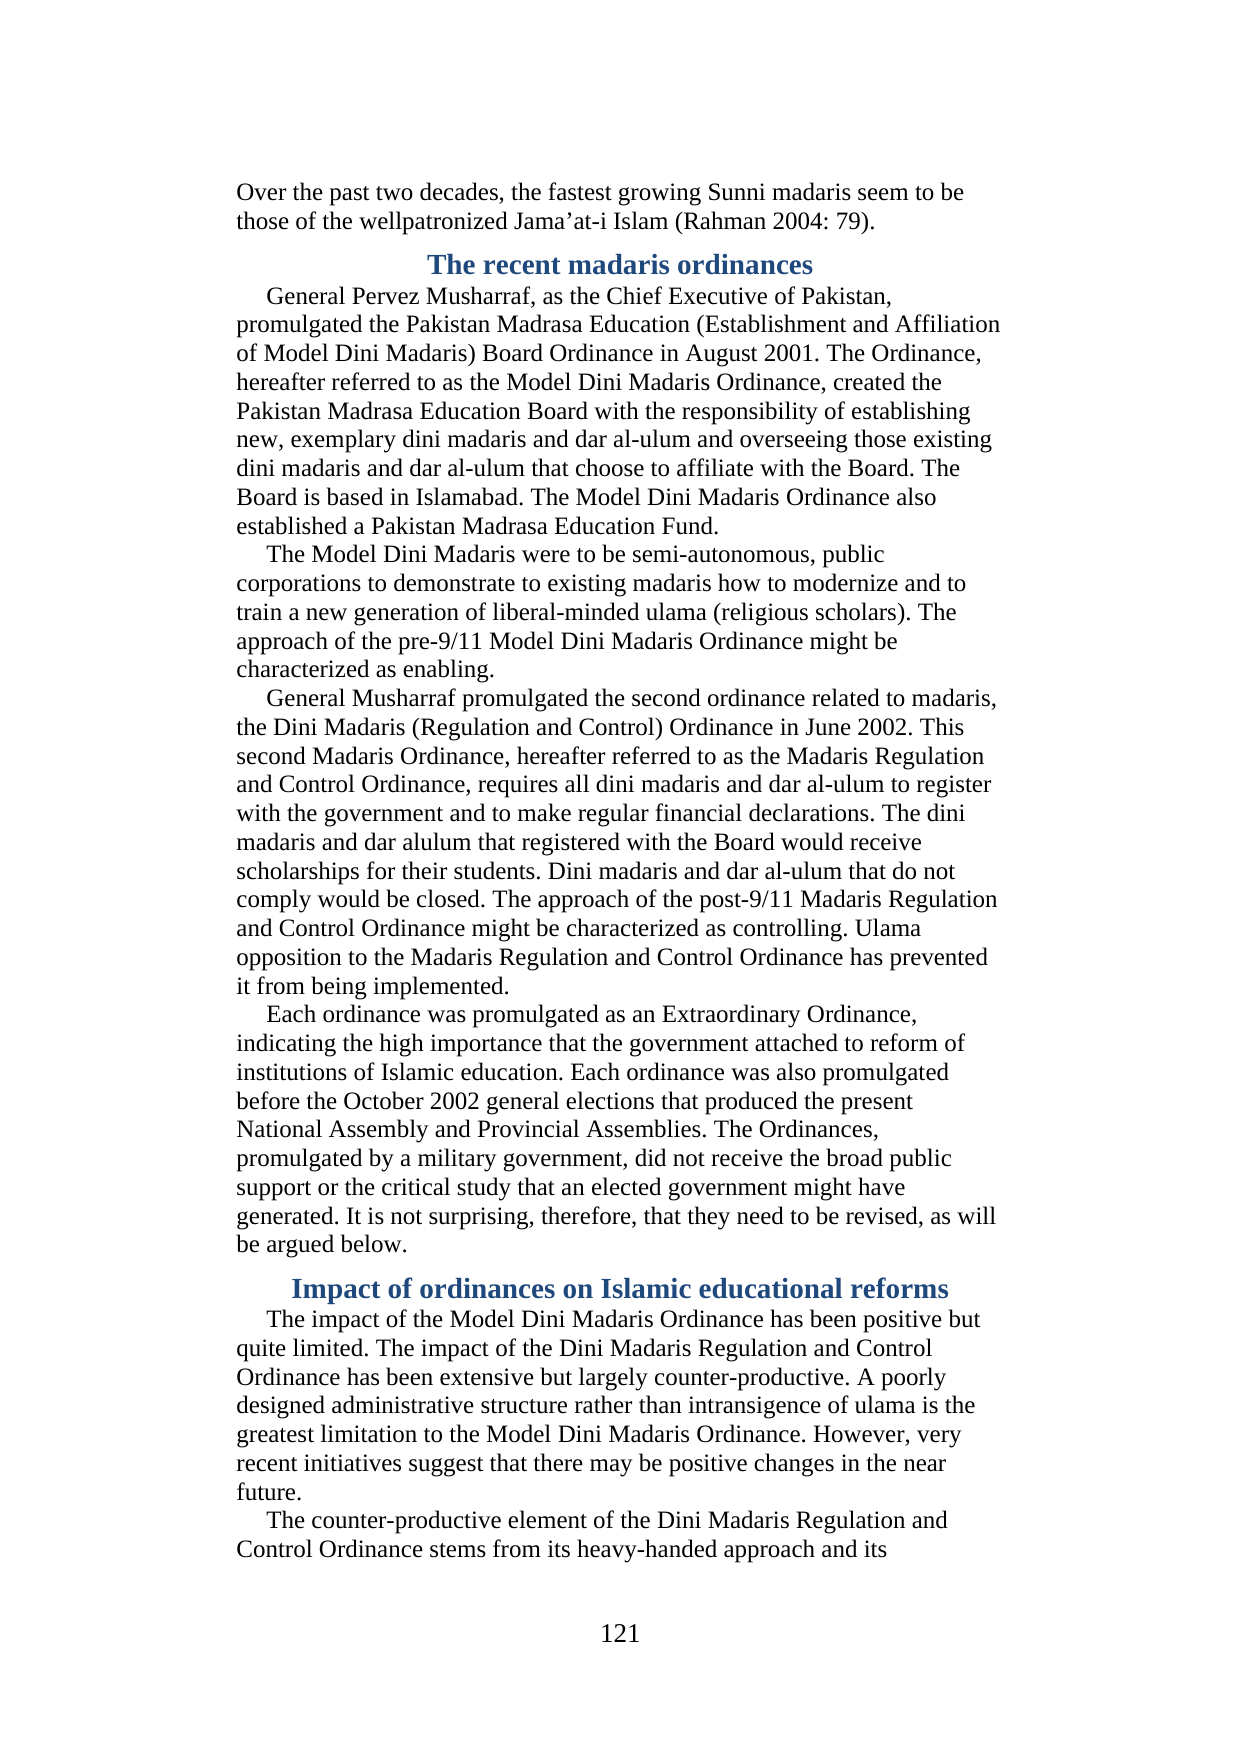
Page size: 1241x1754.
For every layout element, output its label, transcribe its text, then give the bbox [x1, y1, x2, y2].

subtitle Impact of ordinances on Islamic educational reforms [236, 1271, 1004, 1304]
text Each ordinance was promulgated as an Extraordinary Ordinance, indicating the high importance that the government attached to reform of institutions of Islamic education. Each ordinance was also promulgated before the October 2002 general elections that produced the present National Assembly and Provincial Assemblies. The Ordinances, promulgated by a military government, did not receive the broad public support or the critical study that an elected government might have generated. It is not surprising, therefore, that they need to be revised, as will be argued below. [236, 999, 1004, 1258]
text General Pervez Musharraf, as the Chief Executive of Pakistan, promulgated the Pakistan Madrasa Education (Establishment and Affiliation of Model Dini Madaris) Board Ordinance in August 2001. The Ordinance, hereafter referred to as the Model Dini Madaris Ordinance, created the Pakistan Madrasa Education Board with the responsibility of establishing new, exemplary dini madaris and dar al-ulum and overseeing those existing dini madaris and dar al-ulum that choose to affiliate with the Board. The Board is based in Islamabad. The Model Dini Madaris Ordinance also established a Pakistan Madrasa Education Fund. [236, 281, 1004, 539]
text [236, 1506, 1004, 1563]
text General Musharraf promulgated the second ordinance related to madaris, the Dini Madaris (Regulation and Control) Ordinance in June 2002. This second Madaris Ordinance, hereafter referred to as the Madaris Regulation and Control Ordinance, requires all dini madaris and dar al-ulum to register with the government and to make regular financial declarations. The dini madaris and dar alulum that registered with the Board would receive scholarships for their students. Dini madaris and dar al-ulum that do not comply would be closed. The approach of the post-9/11 Madaris Regulation and Control Ordinance might be characterized as controlling. Ulama opposition to the Madaris Regulation and Control Ordinance has prevented it from being implemented. [236, 683, 1004, 999]
text The impact of the Model Dini Madaris Ordinance has been positive but quite limited. The impact of the Dini Madaris Regulation and Control Ordinance has been extensive but largely counter-productive. A poorly designed administrative structure rather than intransigence of ulama is the greatest limitation to the Model Dini Madaris Ordinance. However, very recent initiatives suggest that there may be positive changes in the near future. [236, 1304, 1004, 1506]
text The Model Dini Madaris were to be semi-autonomous, public corporations to demonstrate to existing madaris how to modernize and to train a new generation of liberal-minded ulama (religious scholars). The approach of the pre-9/11 Model Dini Madaris Ordinance might be characterized as enabling. [236, 539, 1004, 683]
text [236, 177, 1004, 235]
subtitle The recent madaris ordinances [236, 247, 1004, 281]
